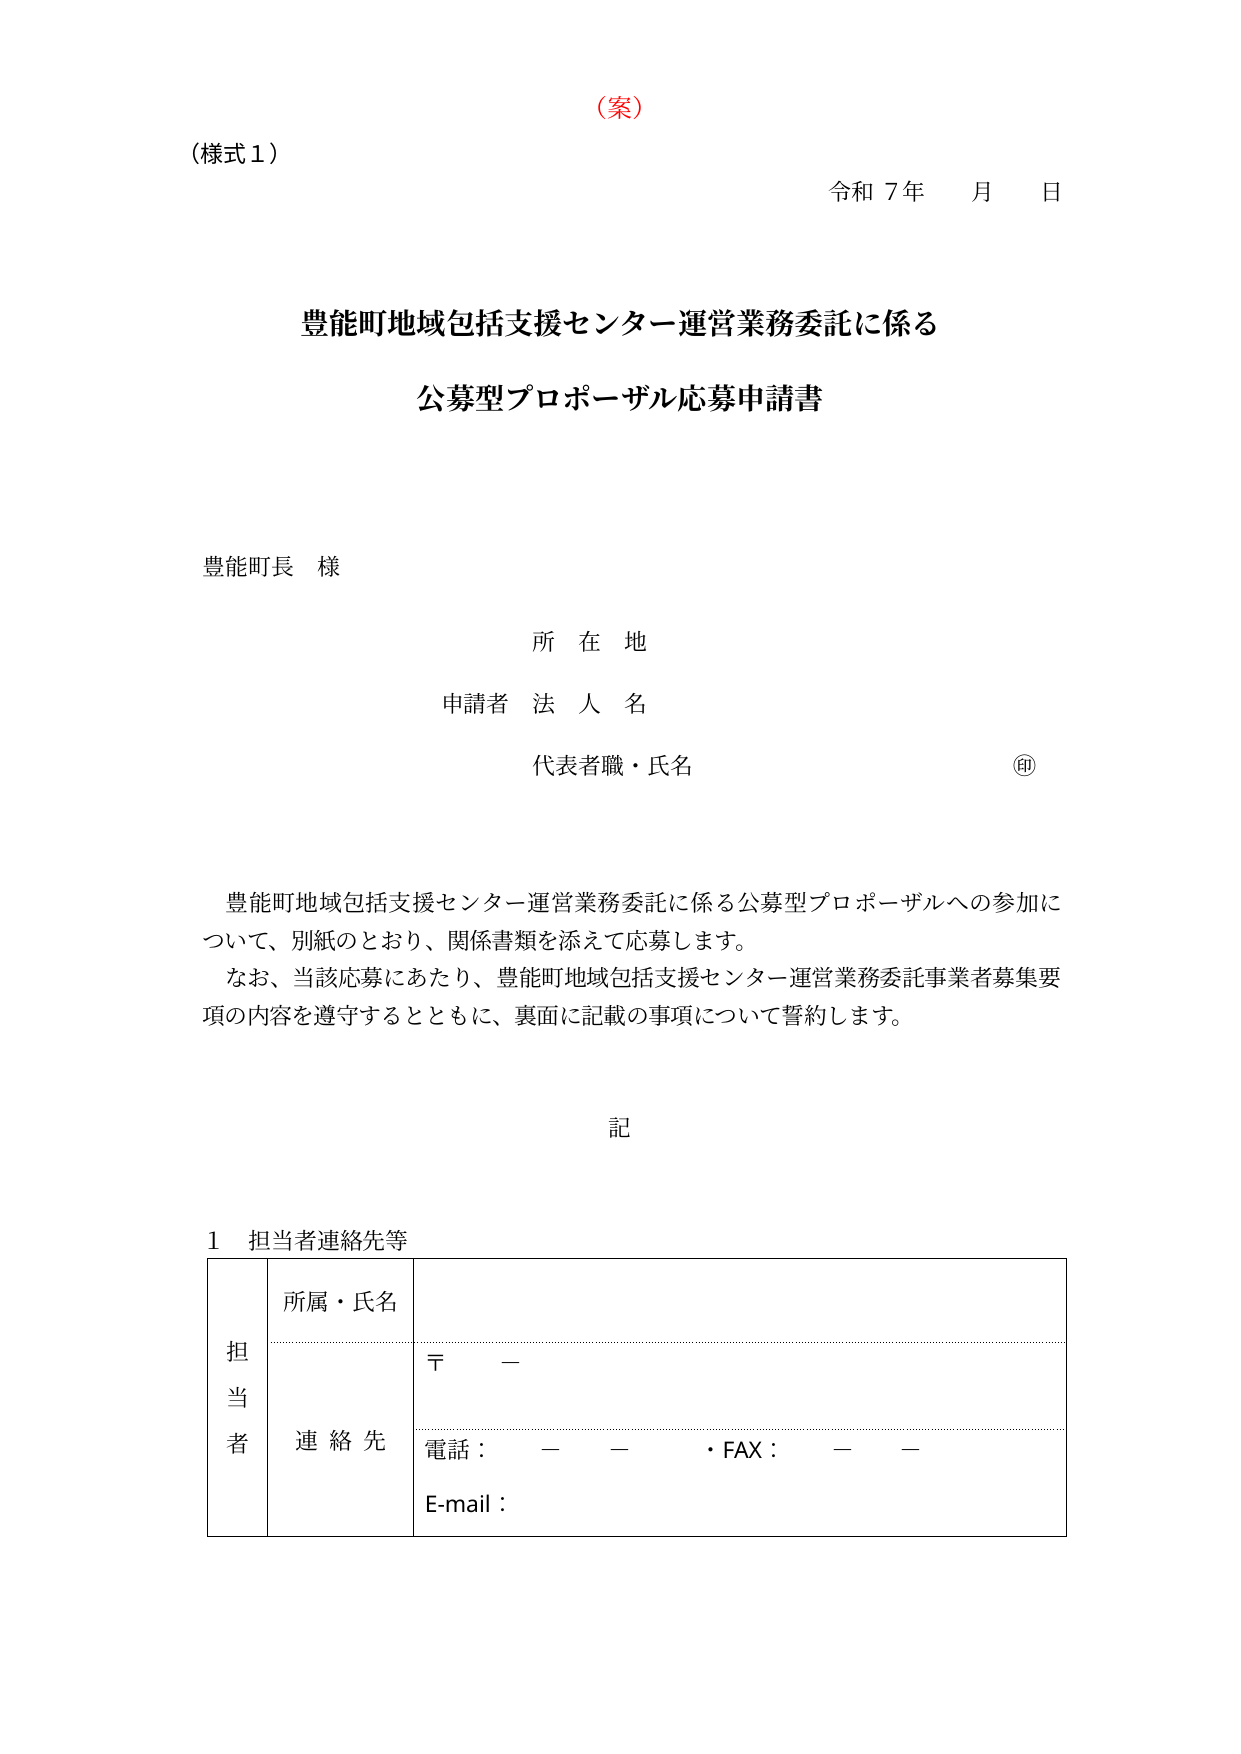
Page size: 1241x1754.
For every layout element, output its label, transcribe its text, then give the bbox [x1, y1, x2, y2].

text 豊能町長 様 [202, 547, 1063, 584]
text （様式１） [177, 134, 1063, 172]
text 申請者 法 人 名 [177, 684, 1063, 721]
text １ 担当者連絡先等 [202, 1221, 1063, 1258]
table_cell 〒 － [414, 1342, 1066, 1429]
table_header [414, 1259, 1066, 1342]
table_cell 電話： － － ・FAX： － － E-mail： [414, 1429, 1066, 1536]
text 所 在 地 [177, 622, 1063, 659]
table_cell 連絡先 [268, 1342, 413, 1536]
text 令和 ７年 月 日 [188, 172, 1063, 209]
table_header 担 当 者 [208, 1259, 267, 1536]
text 代表者職・氏名 ㊞ [177, 746, 1063, 783]
subtitle 記 [177, 1108, 1063, 1146]
text 豊能町地域包括支援センター運営業務委託に係る [177, 284, 1063, 359]
table_header 所属・氏名 [268, 1259, 413, 1342]
text 公募型プロポーザル応募申請書 [177, 359, 1063, 434]
text なお、当該応募にあたり、豊能町地域包括支援センター運営業務委託事業者募集要項の内容を遵守するとともに、裏面に記載の事項について誓約します。 [202, 958, 1063, 1033]
text 豊能町地域包括支援センター運営業務委託に係る公募型プロポーザルへの参加について、別紙のとおり、関係書類を添えて応募します。 [202, 883, 1063, 958]
